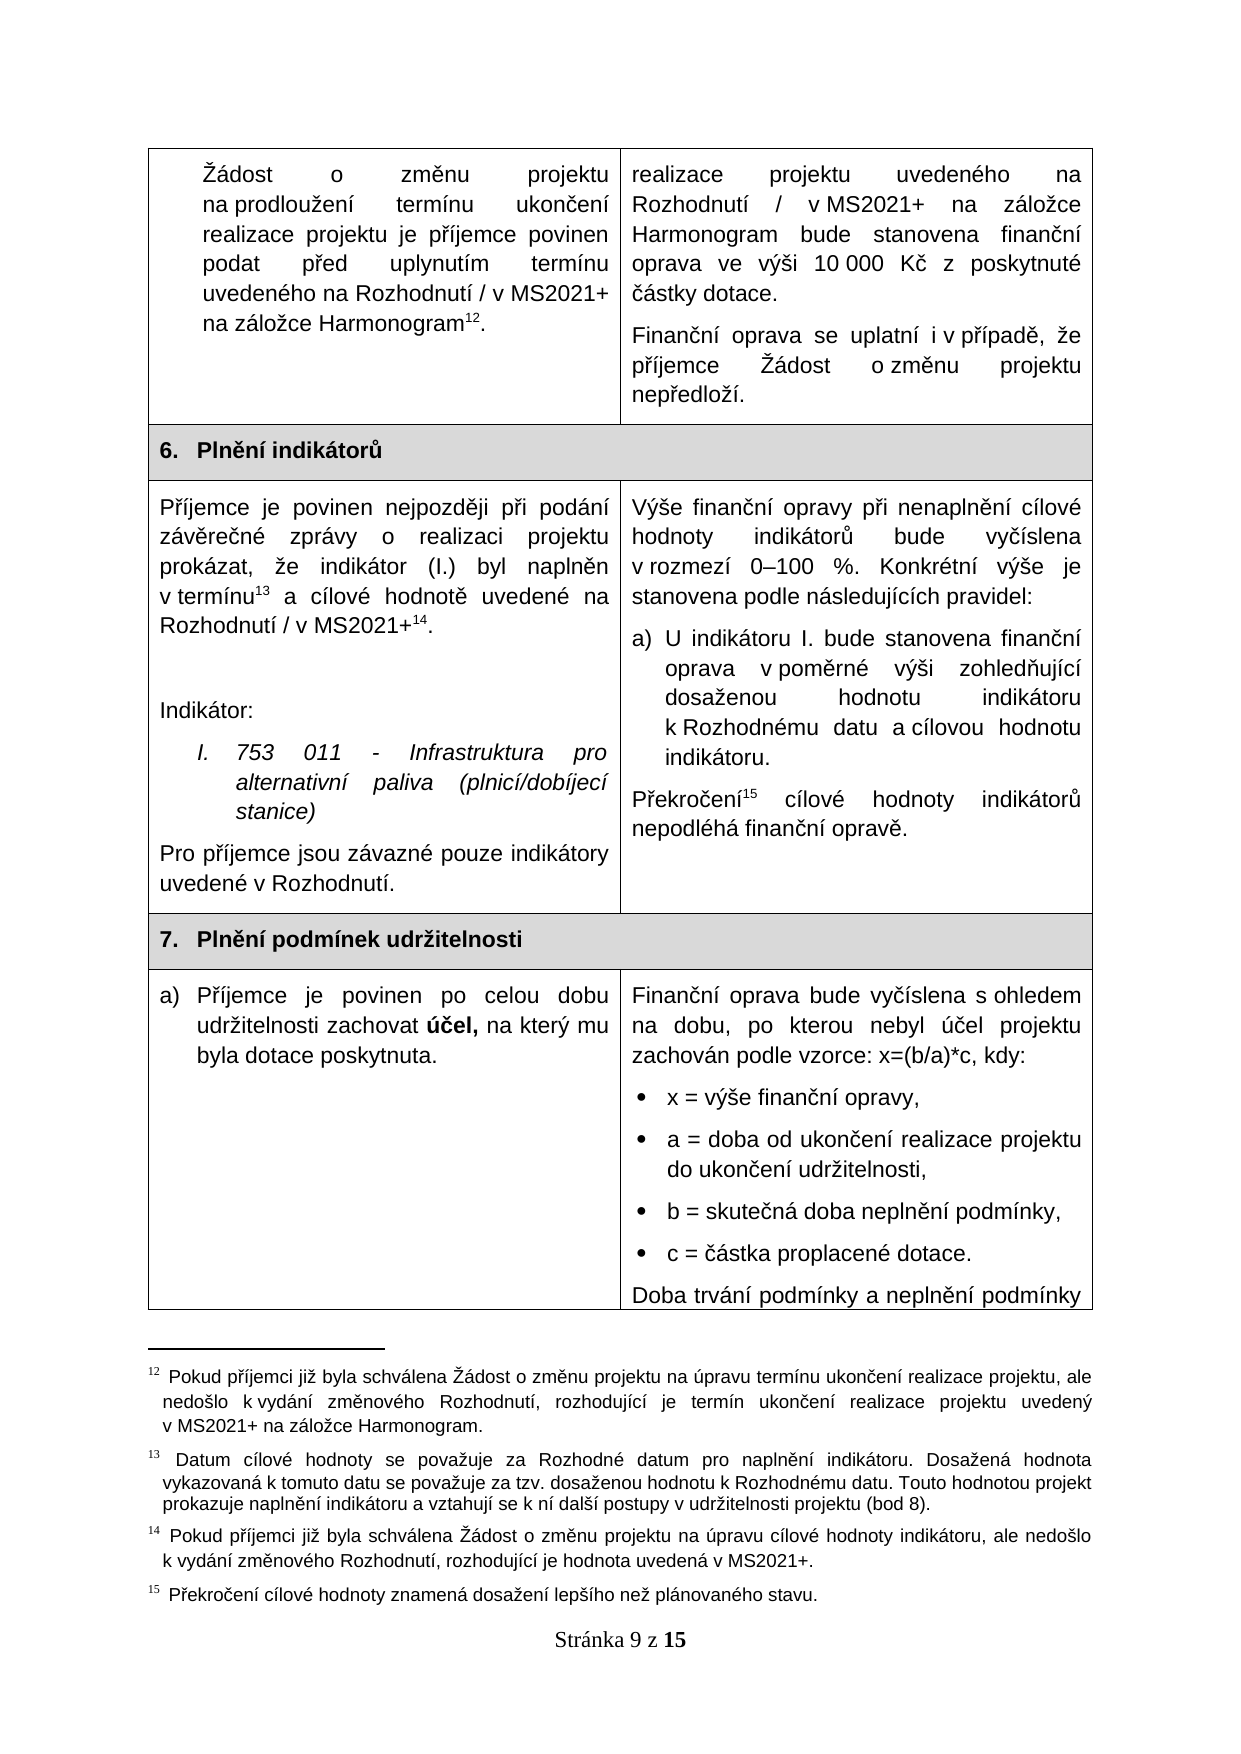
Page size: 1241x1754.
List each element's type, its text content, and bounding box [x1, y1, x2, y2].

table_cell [621, 149, 1092, 424]
table_cell Výše finanční opravy při nenaplnění cílové hodnoty indikátorů bude vyčíslena v rozmezí 0–100 %. Konkrétní výše je stanovena podle následujících pravidel: U indikátoru I. bude stanovena finanční oprava v poměrné výši zohledňující dosaženou hodnotu indikátoru k Rozhodnému datu a cílovou hodnotu indikátoru. Překročení cílové hodnoty indikátorů nepodléhá finanční opravě. [621, 481, 1092, 913]
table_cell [149, 149, 620, 424]
table_cell Plnění indikátorů [149, 425, 1092, 480]
table_cell Příjemce je povinen nejpozději při podání závěrečné zprávy o realizaci projektu prokázat, že indikátor (I.) byl naplněn v termínu a cílové hodnotě uvedené na Rozhodnutí / v MS2021+. Indikátor: 753 011 - Infrastruktura pro alternativní paliva (plnicí/dobíjecí stanice) Pro příjemce jsou závazné pouze indikátory uvedené v Rozhodnutí. [149, 481, 620, 913]
table_cell Plnění podmínek udržitelnosti [149, 914, 1092, 969]
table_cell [621, 970, 1092, 1308]
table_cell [149, 970, 620, 1308]
